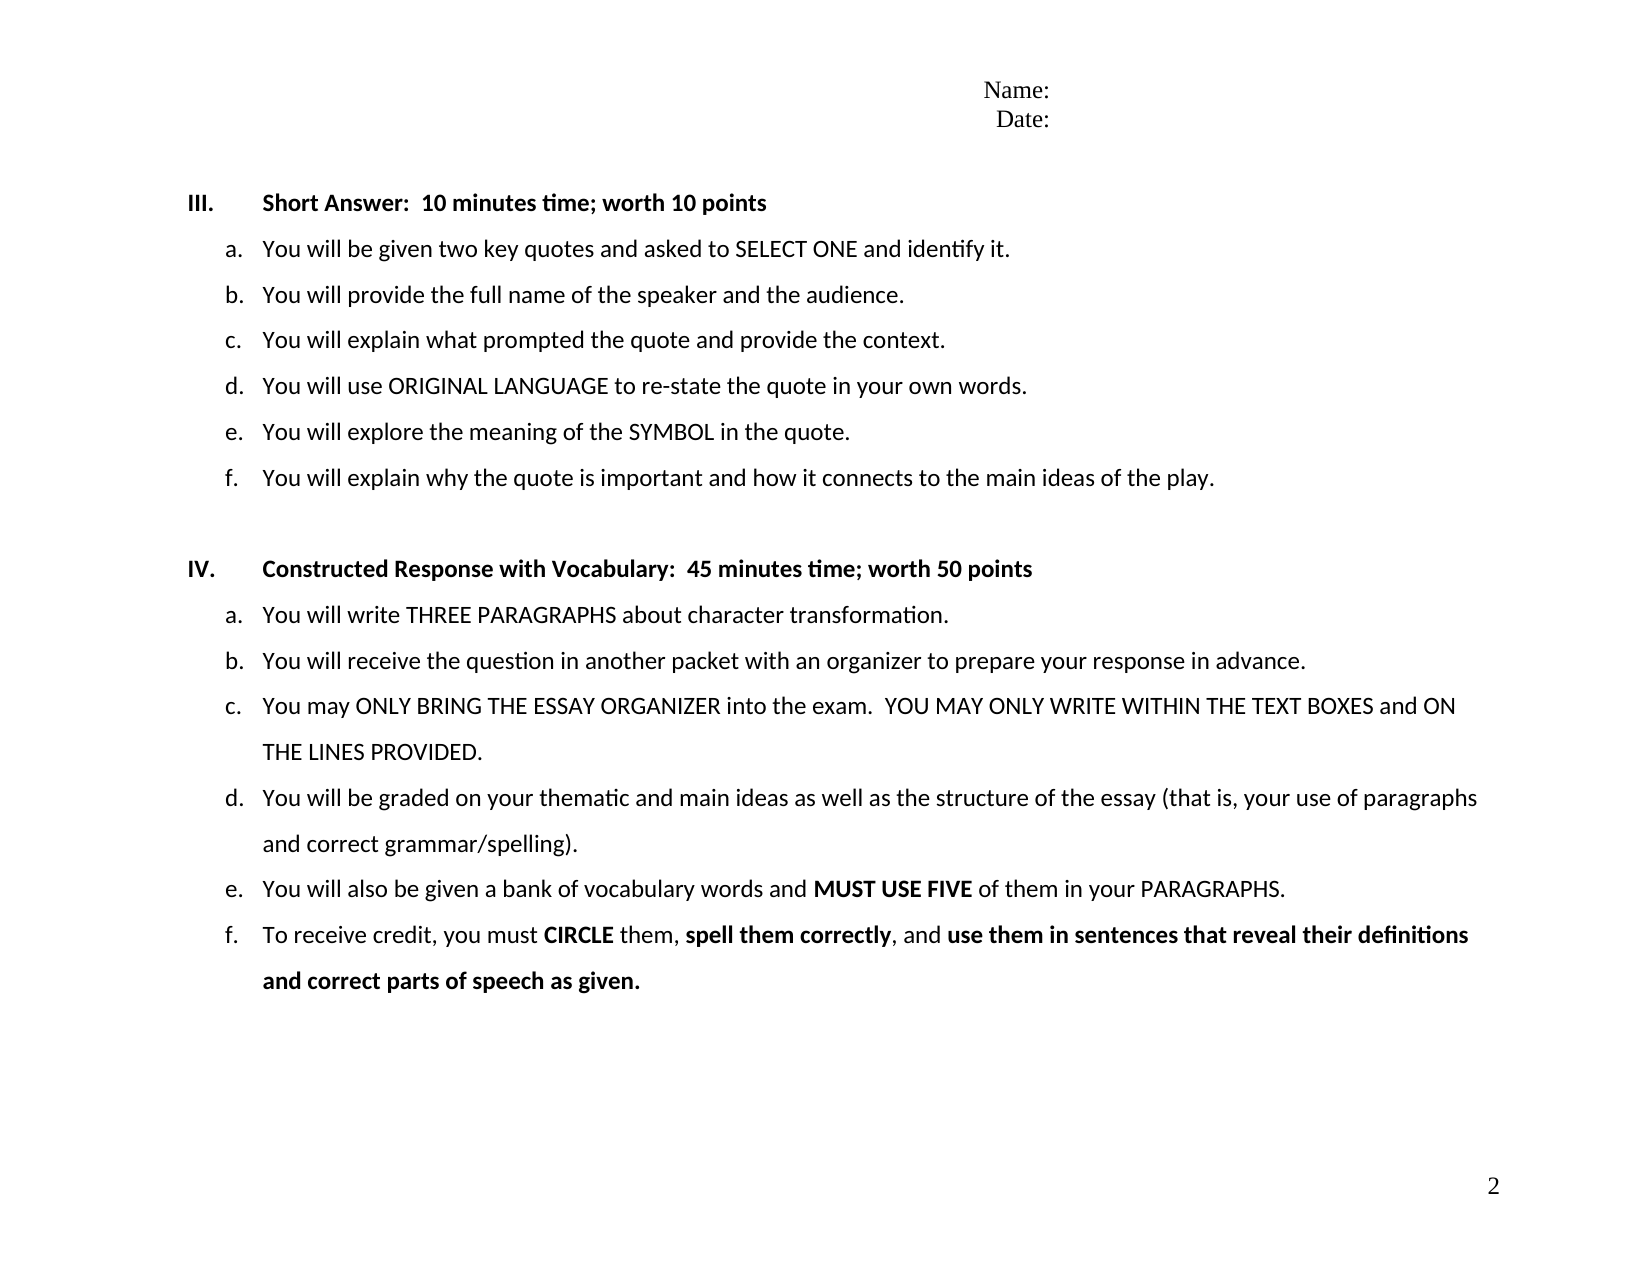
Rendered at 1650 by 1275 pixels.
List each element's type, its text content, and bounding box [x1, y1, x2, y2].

list You will receive the question in another packet with an organizer to prepare your response in advance. [225, 645, 1500, 675]
list You will explain why the quote is important and how it connects to the main ideas of the play. [225, 462, 1500, 492]
list You will explain what prompted the quote and provide the context. [225, 325, 1500, 355]
list You may ONLY BRING THE ESSAY ORGANIZER into the exam. YOU MAY ONLY WRITE WITHIN THE TEXT BOXES and ON THE LINES PROVIDED. [225, 691, 1500, 767]
list To receive credit, you must CIRCLE them, spell them correctly, and use them in sentences that reveal their definitions and correct parts of speech as given. [225, 919, 1500, 995]
list Short Answer: 10 minutes time; worth 10 points [187, 187, 1500, 218]
list Constructed Response with Vocabulary: 45 minutes time; worth 50 points [187, 553, 1500, 584]
list You will also be given a bank of vocabulary words and MUST USE FIVE of them in your PARAGRAPHS. [225, 873, 1500, 904]
list You will use ORIGINAL LANGUAGE to re-state the quote in your own words. [225, 370, 1500, 401]
list You will explore the meaning of the SYMBOL in the quote. [225, 416, 1500, 447]
list You will provide the full name of the speaker and the audience. [225, 279, 1500, 309]
list You will write THREE PARAGRAPHS about character transformation. [225, 599, 1500, 629]
list You will be graded on your thematic and main ideas as well as the structure of the essay (that is, your use of paragraphs and correct grammar/spelling). [225, 782, 1500, 858]
list You will be given two key quotes and asked to SELECT ONE and identify it. [225, 233, 1500, 264]
